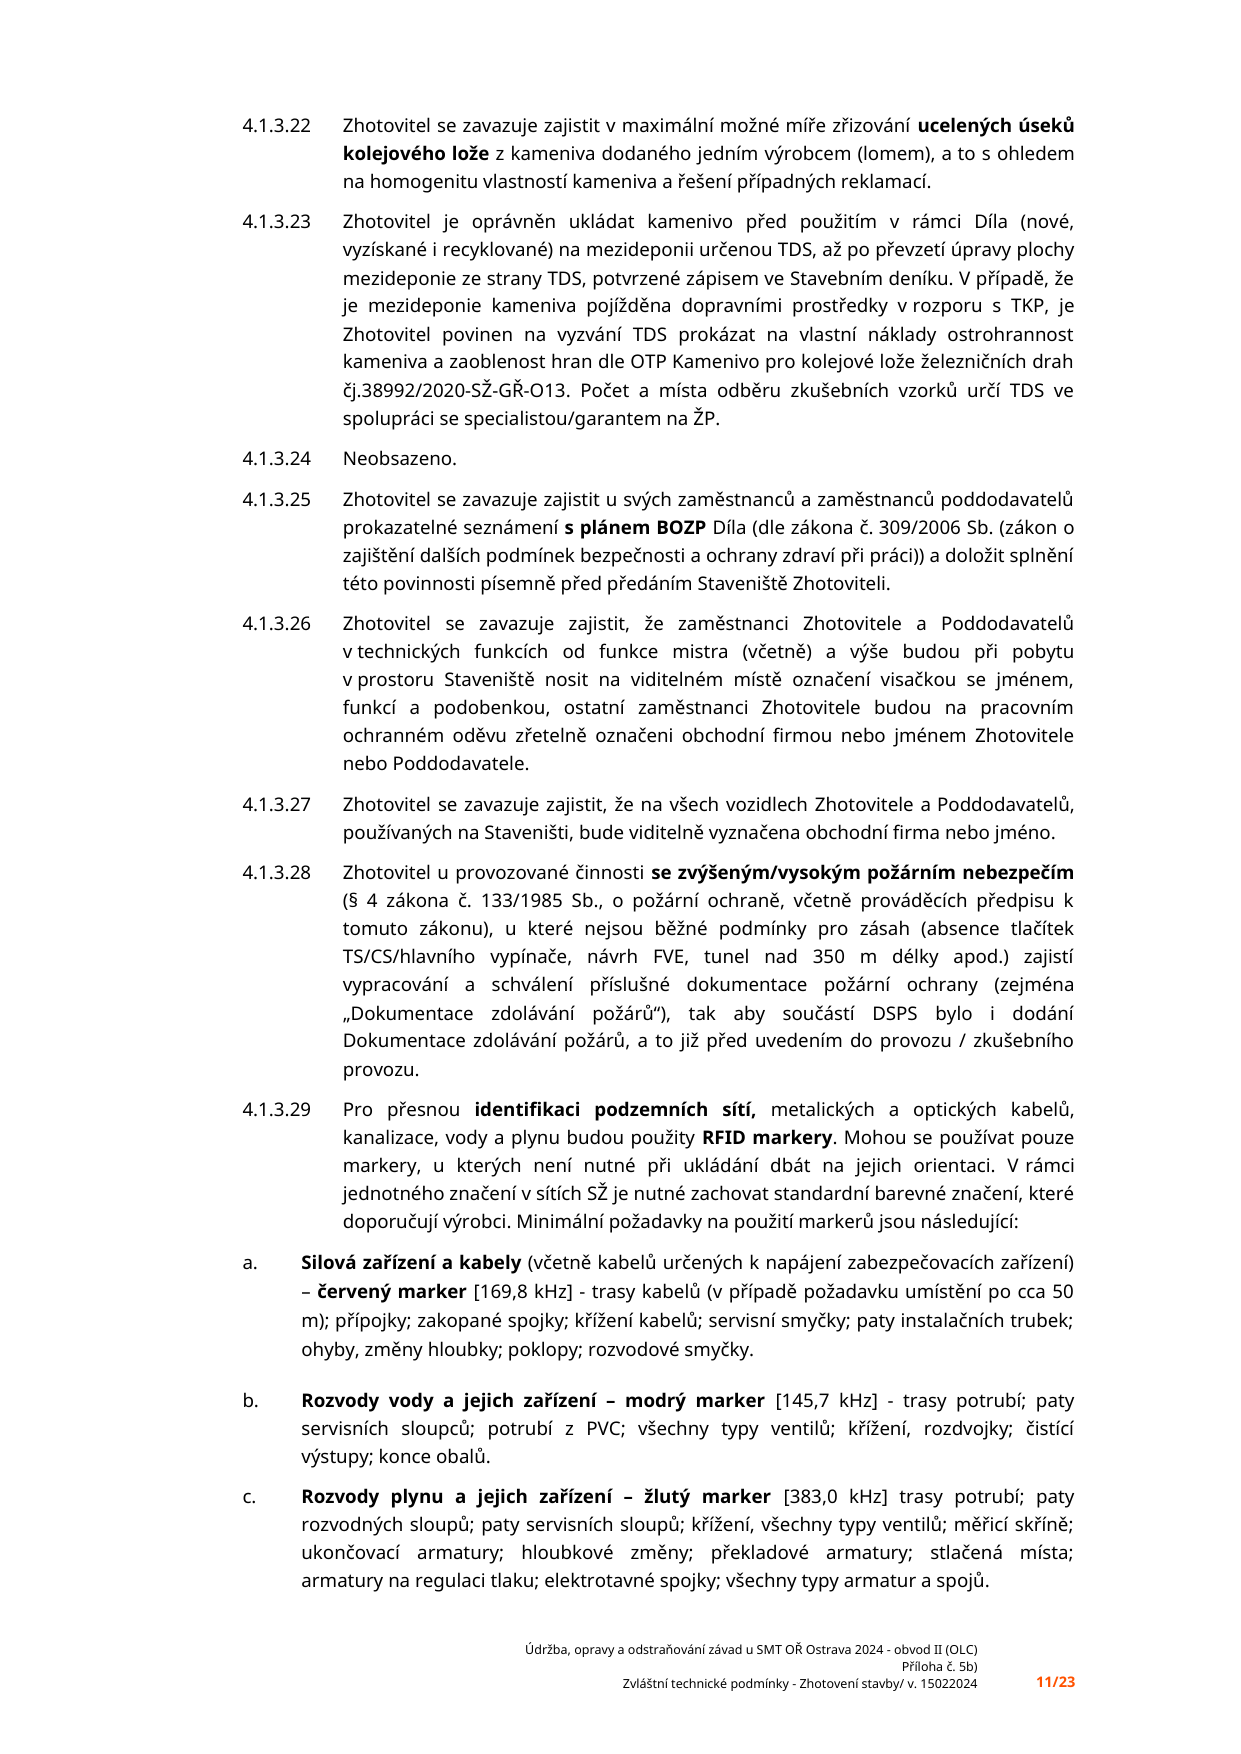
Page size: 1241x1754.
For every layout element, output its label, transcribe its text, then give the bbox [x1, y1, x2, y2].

list Silová zařízení a kabely (včetně kabelů určených k napájení zabezpečovacích zařízení) – červený marker [169,8 kHz] - trasy kabelů (v případě požadavku umístění po cca 50 m); přípojky; zakopané spojky; křížení kabelů; servisní smyčky; paty instalačních trubek; ohyby, změny hloubky; poklopy; rozvodové smyčky. [242, 1249, 1075, 1362]
text Zhotovitel se zavazuje zajistit v maximální možné míře zřizování ucelených úseků kolejového lože z kameniva dodaného jedním výrobcem (lomem), a to s ohledem na homogenitu vlastností kameniva a řešení případných reklamací. [242, 112, 1075, 194]
text Zhotovitel je oprávněn ukládat kamenivo před použitím v rámci Díla (nové, vyzískané i recyklované) na mezideponii určenou TDS, až po převzetí úpravy plochy mezideponie ze strany TDS, potvrzené zápisem ve Stavebním deníku. V případě, že je mezideponie kameniva pojížděna dopravními prostředky v rozporu s TKP, je Zhotovitel povinen na vyzvání TDS prokázat na vlastní náklady ostrohrannost kameniva a zaoblenost hran dle OTP Kamenivo pro kolejové lože železničních drah čj.38992/2020-SŽ-GŘ-O13. Počet a místa odběru zkušebních vzorků určí TDS ve spolupráci se specialistou/garantem na ŽP. [242, 209, 1075, 430]
text Zhotovitel se zavazuje zajistit, že zaměstnanci Zhotovitele a Poddodavatelů v technických funkcích od funkce mistra (včetně) a výše budou při pobytu v prostoru Staveniště nosit na viditelném místě označení visačkou se jménem, funkcí a podobenkou, ostatní zaměstnanci Zhotovitele budou na pracovním ochranném oděvu zřetelně označeni obchodní firmou nebo jménem Zhotovitele nebo Poddodavatele. [242, 611, 1075, 776]
text Zhotovitel se zavazuje zajistit u svých zaměstnanců a zaměstnanců poddodavatelů prokazatelné seznámení s plánem BOZP Díla (dle zákona č. 309/2006 Sb. (zákon o zajištění dalších podmínek bezpečnosti a ochrany zdraví při práci)) a doložit splnění této povinnosti písemně před předáním Staveniště Zhotoviteli. [242, 486, 1075, 596]
list Rozvody plynu a jejich zařízení – žlutý marker [383,0 kHz] trasy potrubí; paty rozvodných sloupů; paty servisních sloupů; křížení, všechny typy ventilů; měřicí skříně; ukončovací armatury; hloubkové změny; překladové armatury; stlačená místa; armatury na regulaci tlaku; elektrotavné spojky; všechny typy armatur a spojů. [242, 1483, 1075, 1593]
list Rozvody vody a jejich zařízení – modrý marker [145,7 kHz] - trasy potrubí; paty servisních sloupců; potrubí z PVC; všechny typy ventilů; křížení, rozdvojky; čistící výstupy; konce obalů. [242, 1387, 1075, 1468]
text Zhotovitel u provozované činnosti se zvýšeným/vysokým požárním nebezpečím (§ 4 zákona č. 133/1985 Sb., o požární ochraně, včetně prováděcích předpisu k tomuto zákonu), u které nejsou běžné podmínky pro zásah (absence tlačítek TS/CS/hlavního vypínače, návrh FVE, tunel nad 350 m délky apod.) zajistí vypracování a schválení příslušné dokumentace požární ochrany (zejména „Dokumentace zdolávání požárů“), tak aby součástí DSPS bylo i dodání Dokumentace zdolávání požárů, a to již před uvedením do provozu / zkušebního provozu. [242, 860, 1075, 1081]
text Zhotovitel se zavazuje zajistit, že na všech vozidlech Zhotovitele a Poddodavatelů, používaných na Staveništi, bude viditelně vyznačena obchodní firma nebo jméno. [242, 791, 1075, 845]
text Neobsazeno. [242, 445, 1075, 471]
text Pro přesnou identifikaci podzemních sítí, metalických a optických kabelů, kanalizace, vody a plynu budou použity RFID markery. Mohou se používat pouze markery, u kterých není nutné při ukládání dbát na jejich orientaci. V rámci jednotného značení v sítích SŽ je nutné zachovat standardní barevné značení, které doporučují výrobci. Minimální požadavky na použití markerů jsou následující: [242, 1096, 1075, 1234]
